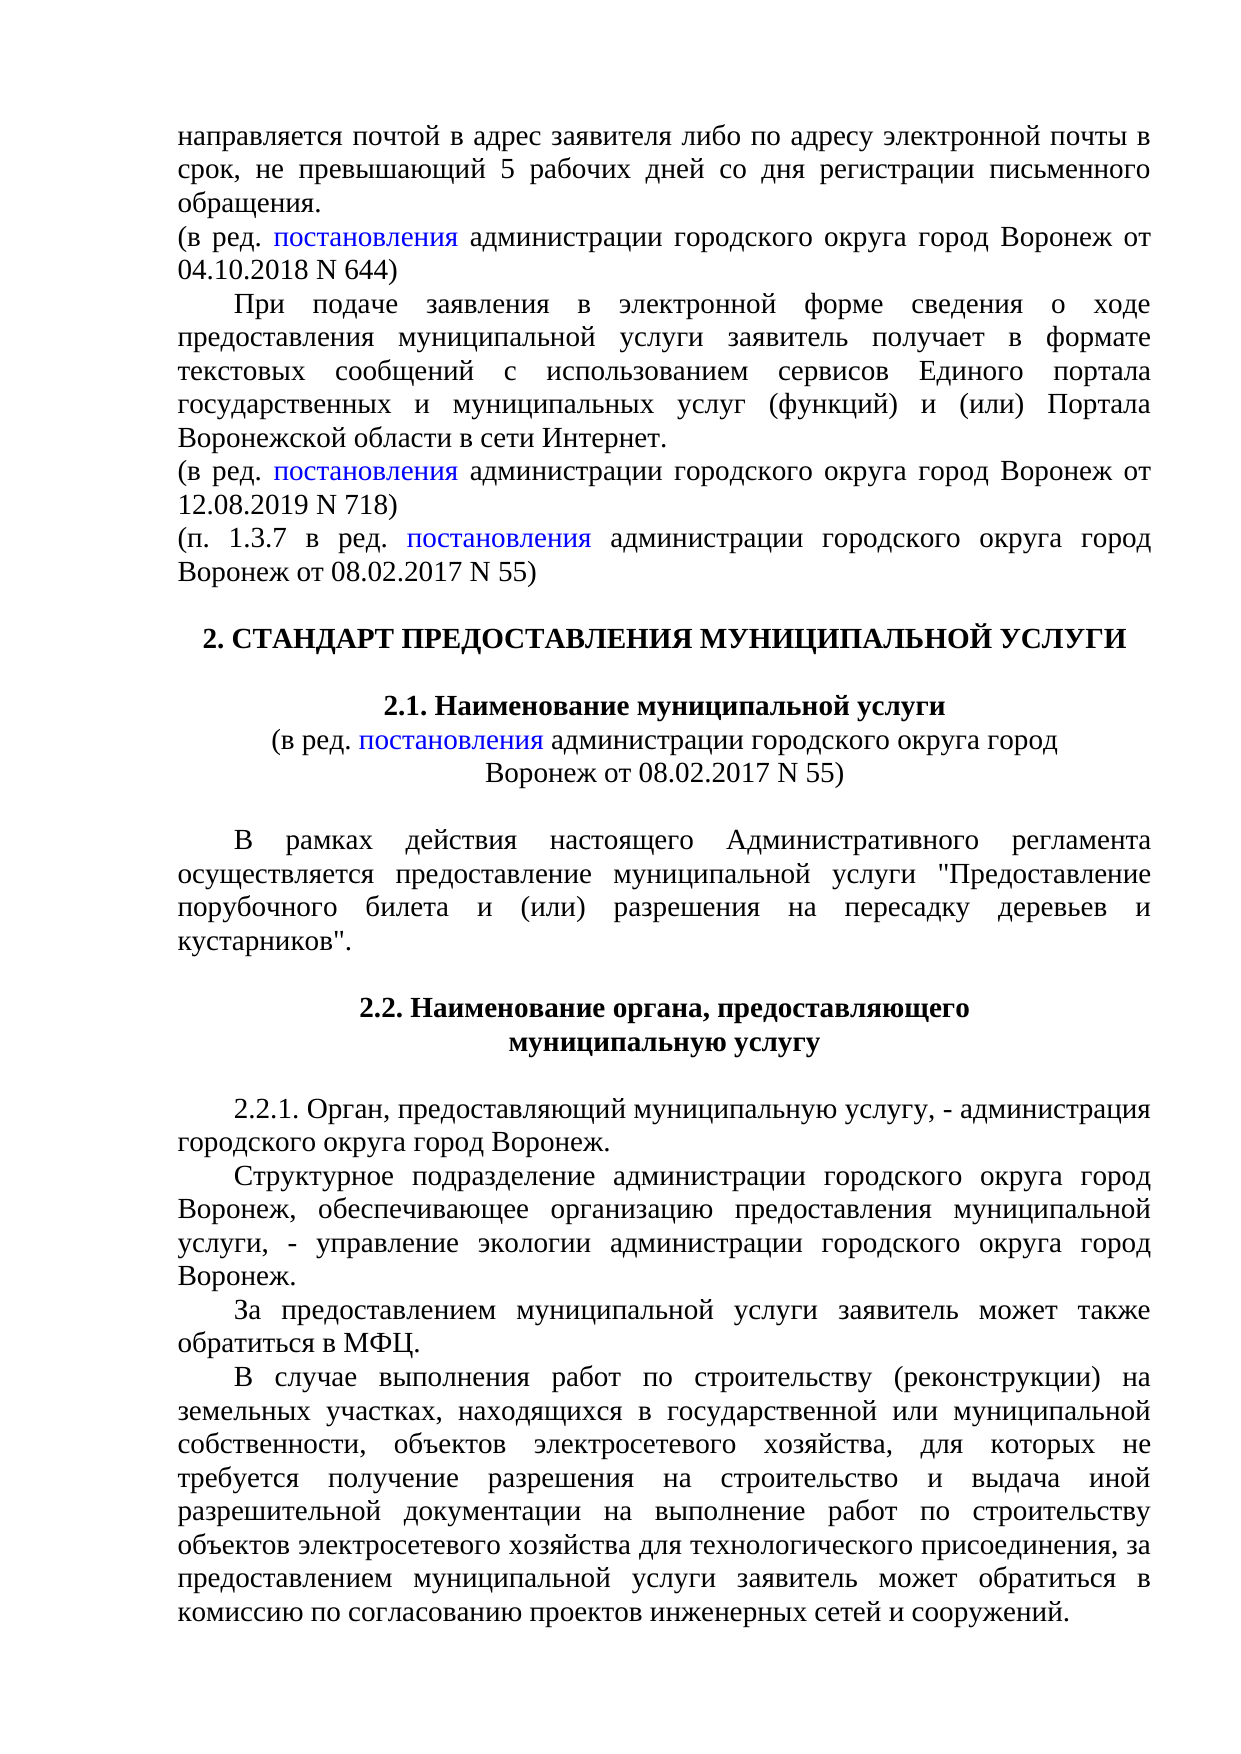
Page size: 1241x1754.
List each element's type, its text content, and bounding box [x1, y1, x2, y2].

title 2.1. Наименование муниципальной услуги [177, 688, 1152, 722]
text За предоставлением муниципальной услуги заявитель может также обратиться в МФЦ. [177, 1292, 1152, 1359]
text (в ред. постановления администрации городского округа город [177, 722, 1152, 755]
text (в ред. постановления администрации городского округа город Воронеж от 12.08.2019 N 718) [177, 453, 1152, 521]
text В рамках действия настоящего Административного регламента осуществляется предоставление муниципальной услуги "Предоставление порубочного билета и (или) разрешения на пересадку деревьев и кустарников". [177, 822, 1152, 957]
text В случае выполнения работ по строительству (реконструкции) на земельных участках, находящихся в государственной или муниципальной собственности, объектов электросетевого хозяйства, для которых не требуется получение разрешения на строительство и выдача иной разрешительной документации на выполнение работ по строительству объектов электросетевого хозяйства для технологического присоединения, за предоставлением муниципальной услуги заявитель может обратиться в комиссию по согласованию проектов инженерных сетей и сооружений. [177, 1359, 1152, 1627]
title 2. СТАНДАРТ ПРЕДОСТАВЛЕНИЯ МУНИЦИПАЛЬНОЙ УСЛУГИ [177, 621, 1152, 655]
text (в ред. постановления администрации городского округа город Воронеж от 04.10.2018 N 644) [177, 219, 1152, 286]
text Структурное подразделение администрации городского округа город Воронеж, обеспечивающее организацию предоставления муниципальной услуги, - управление экологии администрации городского округа город Воронеж. [177, 1158, 1152, 1292]
text 2.2.1. Орган, предоставляющий муниципальную услугу, - администрация городского округа город Воронеж. [177, 1091, 1152, 1158]
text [177, 118, 1152, 219]
text При подаче заявления в электронной форме сведения о ходе предоставления муниципальной услуги заявитель получает в формате текстовых сообщений с использованием сервисов Единого портала государственных и муниципальных услуг (функций) и (или) Портала Воронежской области в сети Интернет. [177, 286, 1152, 453]
text (п. 1.3.7 в ред. постановления администрации городского округа город Воронеж от 08.02.2017 N 55) [177, 521, 1152, 588]
text Воронеж от 08.02.2017 N 55) [177, 755, 1152, 789]
title 2.2. Наименование органа, предоставляющего [177, 990, 1152, 1024]
title муниципальную услугу [177, 1024, 1152, 1057]
